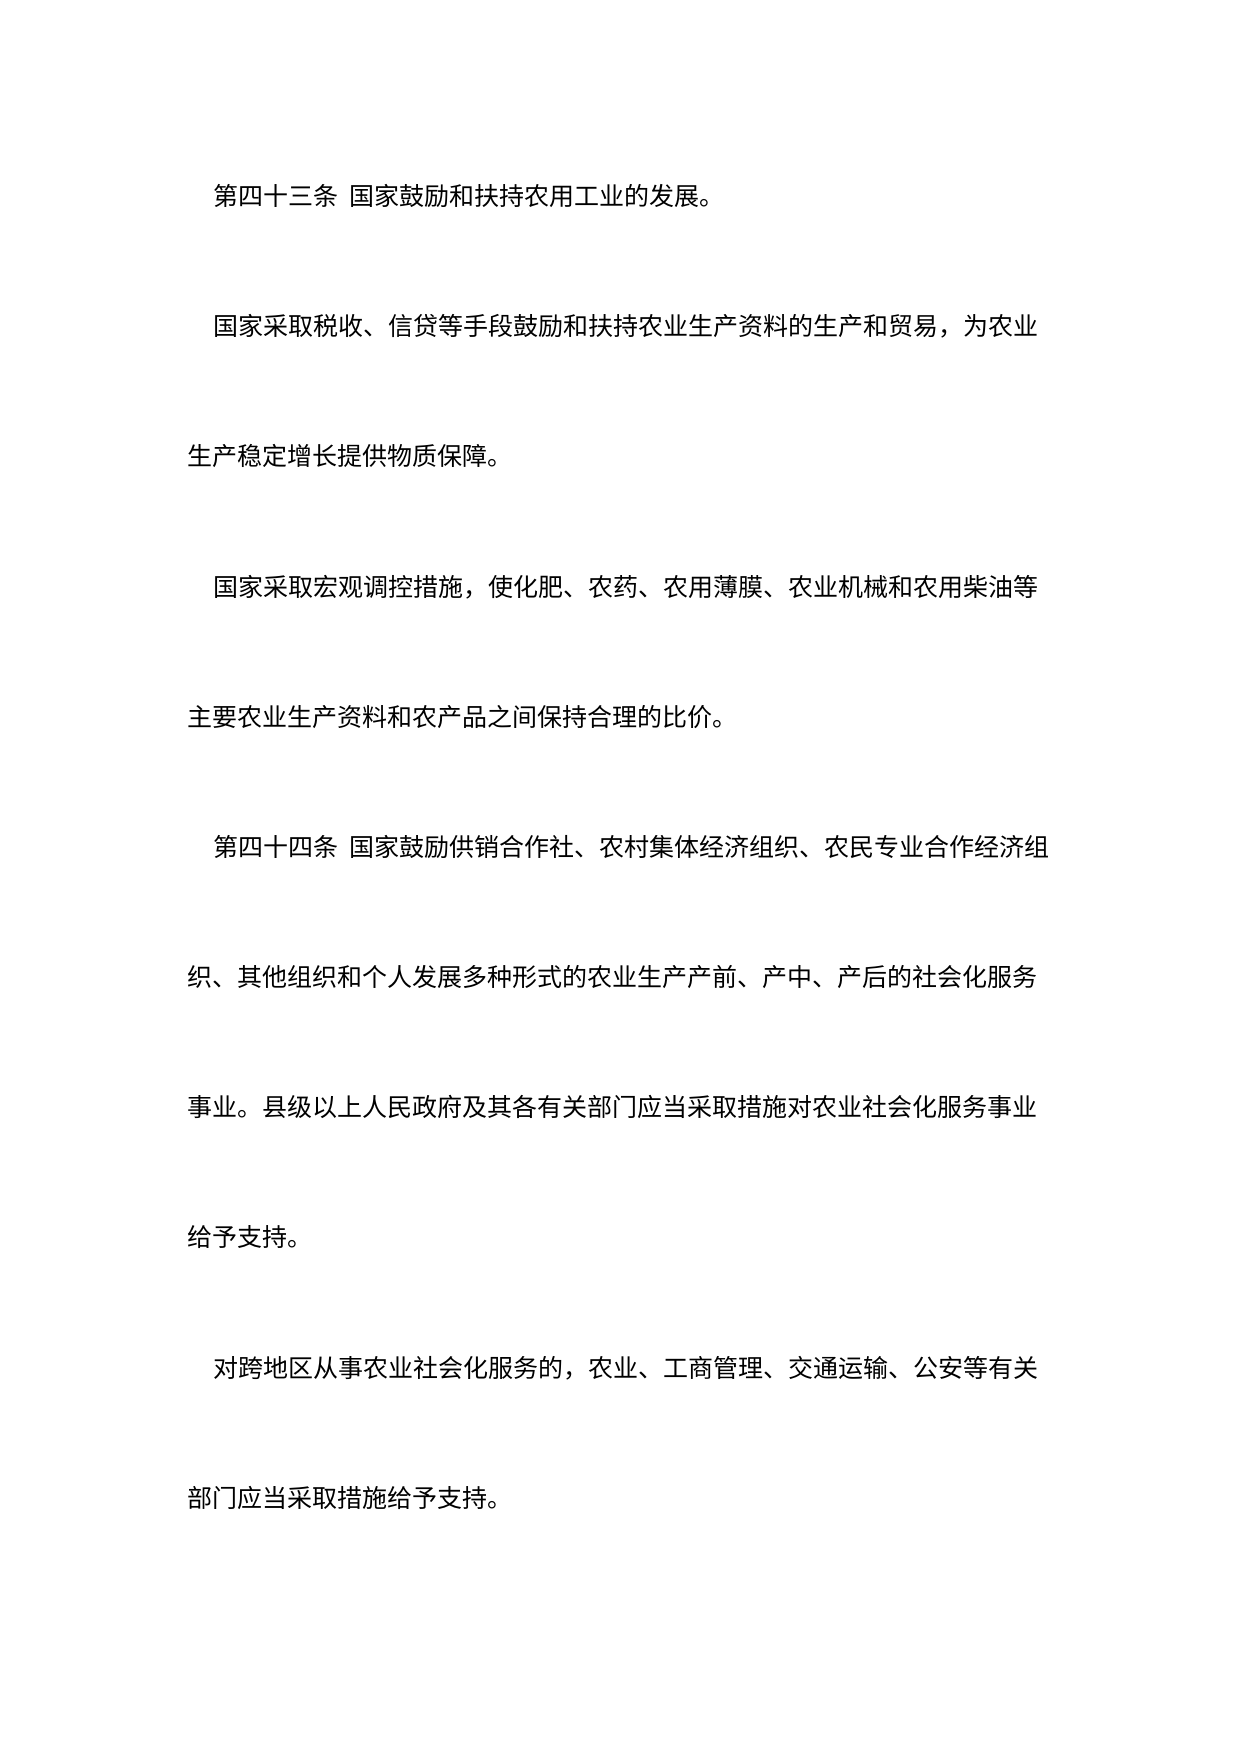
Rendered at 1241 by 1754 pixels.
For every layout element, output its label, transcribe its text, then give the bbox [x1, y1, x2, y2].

text 国家采取税收、信贷等手段鼓励和扶持农业生产资料的生产和贸易，为农业生产稳定增长提供物质保障。 [187, 292, 1053, 487]
text 对跨地区从事农业社会化服务的，农业、工商管理、交通运输、公安等有关部门应当采取措施给予支持。 [187, 1334, 1053, 1529]
text 国家采取宏观调控措施，使化肥、农药、农用薄膜、农业机械和农用柴油等主要农业生产资料和农产品之间保持合理的比价。 [187, 553, 1053, 748]
text 第四十三条 国家鼓励和扶持农用工业的发展。 [187, 162, 1053, 227]
text 第四十四条 国家鼓励供销合作社、农村集体经济组织、农民专业合作经济组织、其他组织和个人发展多种形式的农业生产产前、产中、产后的社会化服务事业。县级以上人民政府及其各有关部门应当采取措施对农业社会化服务事业给予支持。 [187, 813, 1053, 1268]
